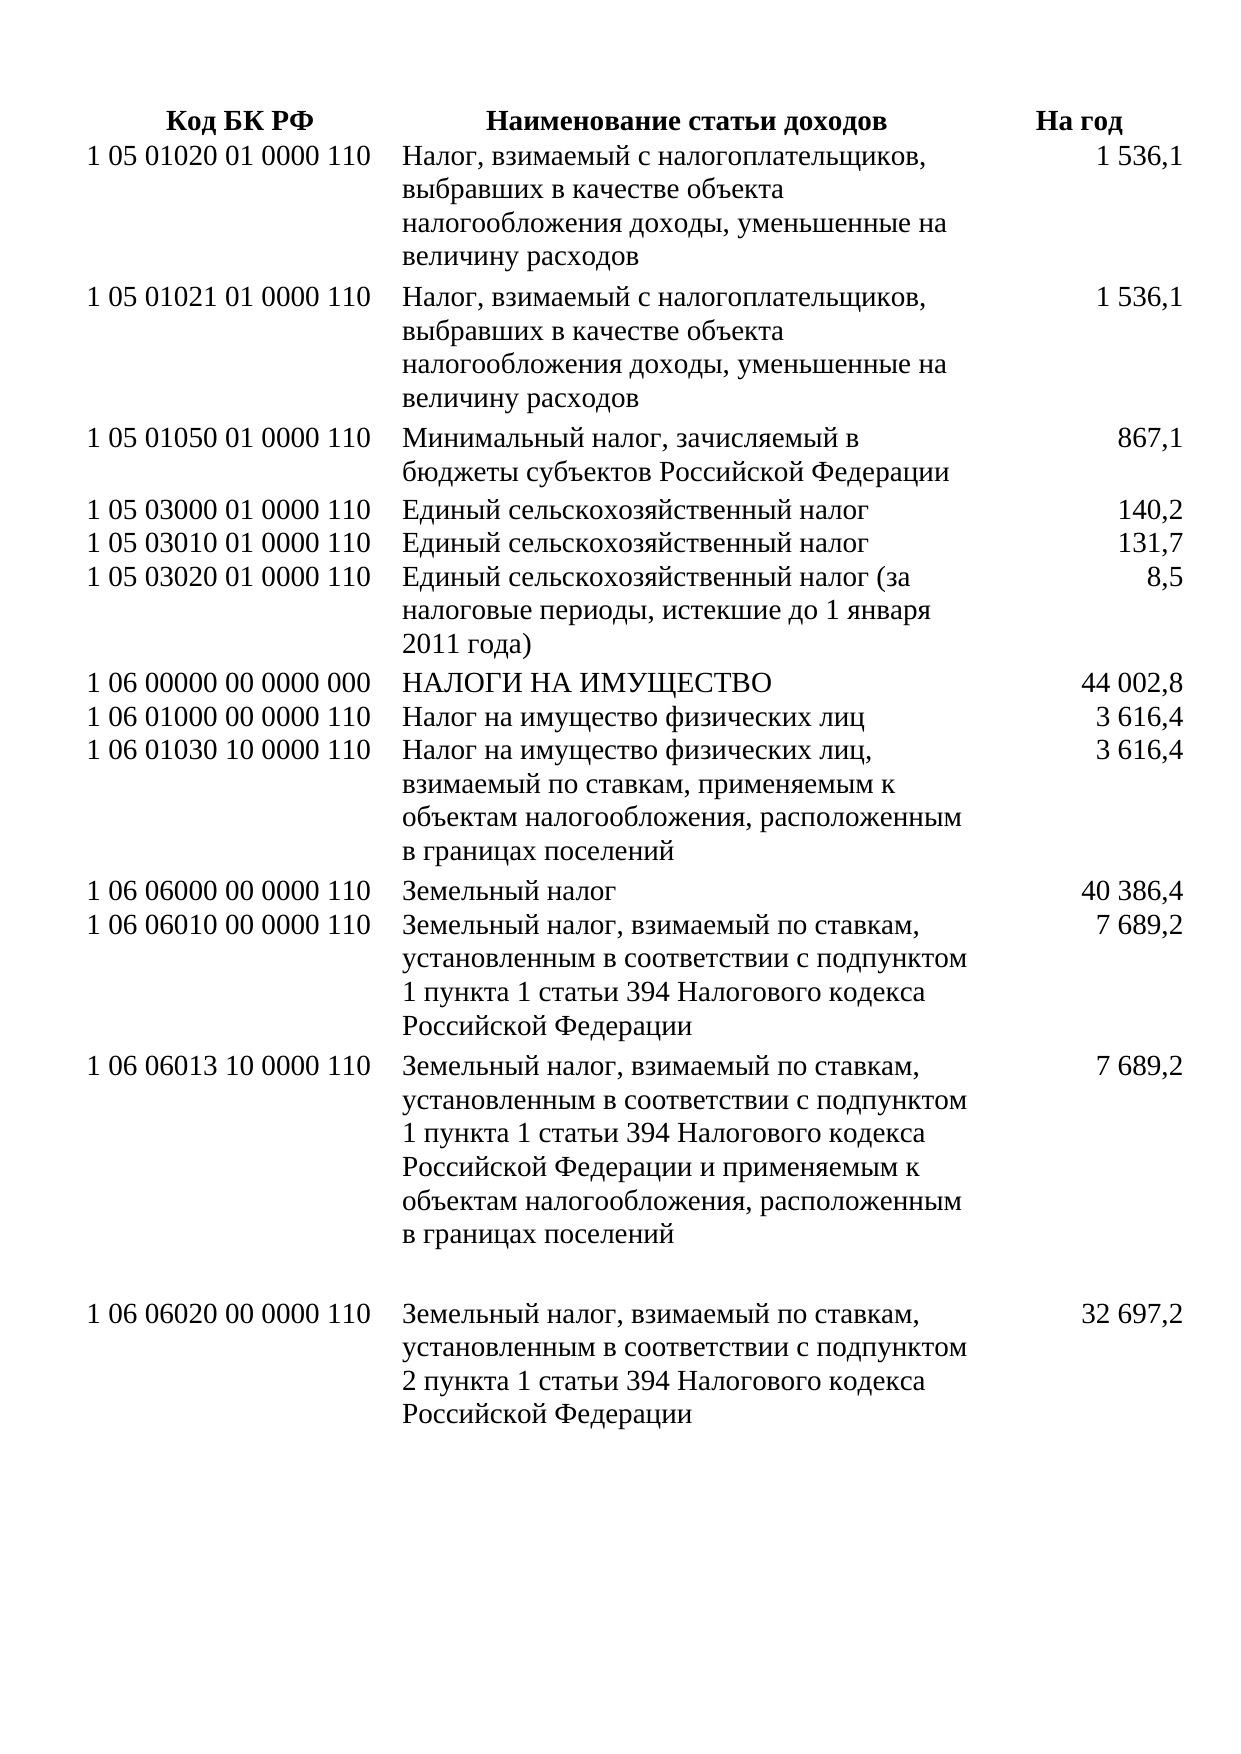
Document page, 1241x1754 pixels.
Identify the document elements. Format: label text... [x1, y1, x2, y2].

text 1 пункта 1 статьи 394 Налогового кодекса [77, 1116, 1199, 1149]
text 1 06 00000 00 0000 000 НАЛОГИ НА ИМУЩЕСТВО 44 002,8 [77, 665, 1199, 699]
text объектам налогообложения, расположенным [77, 1183, 1199, 1216]
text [77, 1329, 1199, 1363]
text бюджеты субъектов Российской Федерации [77, 454, 1199, 488]
text 1 06 06020 00 0000 110 Земельный налог, взимаемый по ставкам, 32 697,2 [77, 1296, 1199, 1329]
text 1 06 01030 10 0000 110 Налог на имущество физических лиц, 3 616,4 [77, 732, 1199, 766]
text 1 05 03010 01 0000 110 Единый сельскохозяйственный налог 131,7 [77, 525, 1199, 559]
text в границах поселений [77, 833, 1199, 866]
text 2011 года) [77, 626, 1199, 659]
text величину расходов [77, 380, 1199, 413]
text 1 05 03000 01 0000 110 Единый сельскохозяйственный налог 140,2 [77, 492, 1199, 525]
text взимаемый по ставкам, применяемым к [77, 766, 1199, 799]
text 1 06 06000 00 0000 110 Земельный налог 40 386,4 [77, 873, 1199, 907]
text 1 06 06010 00 0000 110 Земельный налог, взимаемый по ставкам, 7 689,2 [77, 907, 1199, 941]
text Российской Федерации и применяемым к [77, 1149, 1199, 1183]
text Российской Федерации [77, 1008, 1199, 1041]
text 1 05 03020 01 0000 110 Единый сельскохозяйственный налог (за 8,5 [77, 559, 1199, 592]
text объектам налогообложения, расположенным [77, 799, 1199, 833]
text 1 06 01000 00 0000 110 Налог на имущество физических лиц 3 616,4 [77, 699, 1199, 732]
text 1 05 01021 01 0000 110 Налог, взимаемый с налогоплательщиков, 1 536,1 [77, 279, 1199, 313]
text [77, 1363, 1199, 1396]
text 1 05 01020 01 0000 110 Налог, взимаемый с налогоплательщиков, 1 536,1 [77, 138, 1199, 171]
text 1 пункта 1 статьи 394 Налогового кодекса [77, 974, 1199, 1008]
text в границах поселений [77, 1216, 1199, 1250]
text налогообложения доходы, уменьшенные на [77, 346, 1199, 380]
text Российской Федерации [77, 1396, 1199, 1430]
text величину расходов [77, 238, 1199, 272]
text 1 06 06013 10 0000 110 Земельный налог, взимаемый по ставкам, 7 689,2 [77, 1048, 1199, 1082]
text выбравших в качестве объекта [77, 313, 1199, 346]
text Код БК РФ Наименование статьи доходов На год [77, 103, 1199, 136]
text выбравших в качестве объекта [77, 171, 1199, 205]
text налогообложения доходы, уменьшенные на [77, 205, 1199, 238]
text установленным в соответствии с подпунктом [77, 941, 1199, 974]
text установленным в соответствии с подпунктом [77, 1082, 1199, 1116]
text налоговые периоды, истекшие до 1 января [77, 592, 1199, 626]
text 1 05 01050 01 0000 110 Минимальный налог, зачисляемый в 867,1 [77, 421, 1199, 454]
